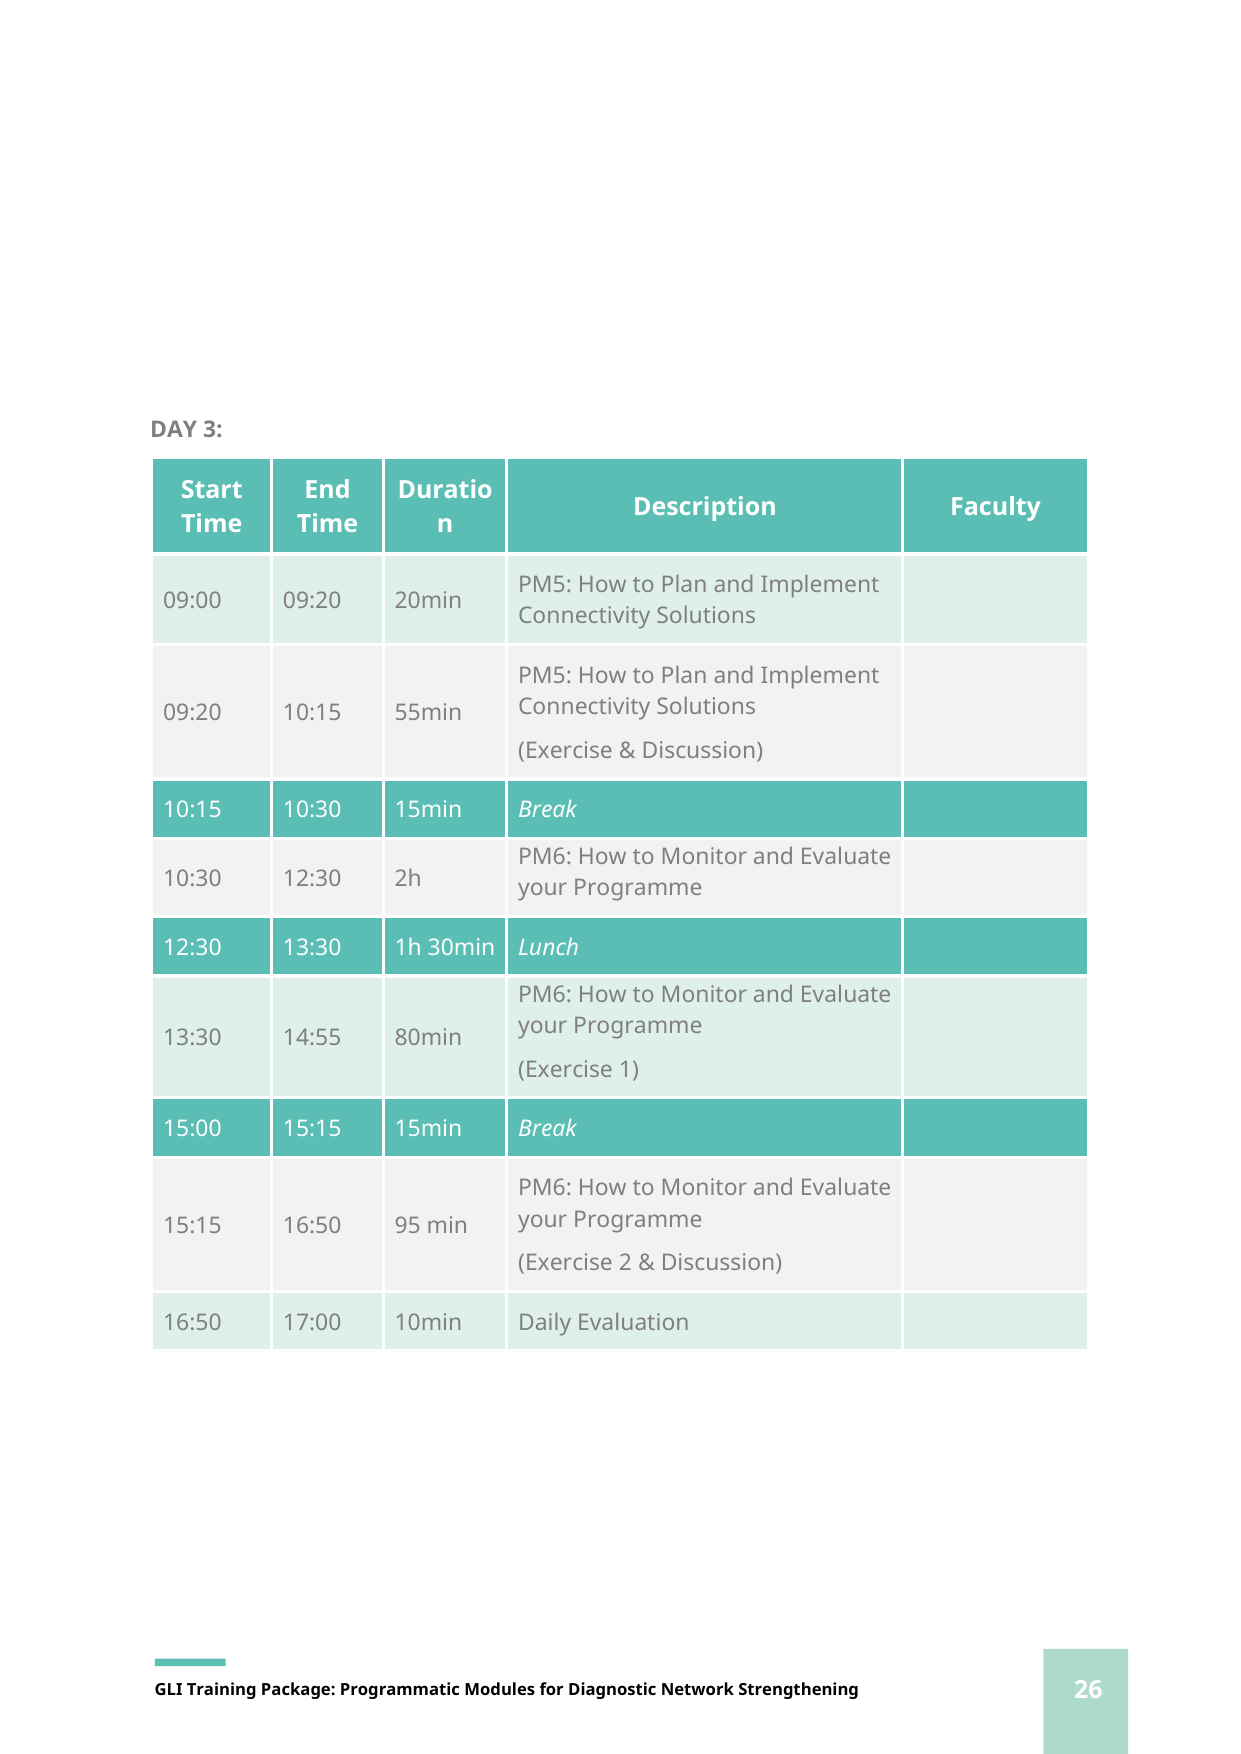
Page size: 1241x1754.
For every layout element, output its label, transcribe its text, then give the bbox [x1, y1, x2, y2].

table_cell 09:20 [153, 646, 270, 777]
table_cell PM6: How to Monitor and Evaluate your Programme (Exercise 2 & Discussion) [508, 1159, 901, 1290]
table_cell Break [508, 1099, 901, 1156]
table_header End Time [273, 459, 382, 552]
table_cell 14:55 [273, 978, 382, 1096]
table_cell [904, 556, 1087, 643]
table_cell 10min [385, 1293, 505, 1349]
table_cell 09:00 [153, 556, 270, 643]
table_cell 16:50 [273, 1159, 382, 1290]
table_cell [904, 1293, 1087, 1349]
table_cell PM6: How to Monitor and Evaluate your Programme (Exercise 1) [508, 978, 901, 1096]
table_cell [904, 918, 1087, 974]
table_cell 2h [385, 840, 505, 915]
table_cell 10:30 [153, 840, 270, 915]
table_cell [904, 1159, 1087, 1290]
table_cell 10:15 [273, 646, 382, 777]
table_cell 20min [385, 556, 505, 643]
table_cell 12:30 [153, 918, 270, 974]
table_cell 15:15 [273, 1099, 382, 1156]
table_header Duration [385, 459, 505, 552]
table_cell 13:30 [153, 978, 270, 1096]
table_cell 15min [385, 1099, 505, 1156]
table_cell 12:30 [273, 840, 382, 915]
table_cell 80min [385, 978, 505, 1096]
table_cell Lunch [508, 918, 901, 974]
table_cell 55min [385, 646, 505, 777]
table_cell 13:30 [273, 918, 382, 974]
table_header Description [508, 459, 901, 552]
table_cell Break [508, 781, 901, 837]
table_header Faculty [904, 459, 1087, 552]
table_cell 15:00 [153, 1099, 270, 1156]
table_cell 09:20 [273, 556, 382, 643]
table_cell PM5: How to Plan and Implement Connectivity Solutions (Exercise & Discussion) [508, 646, 901, 777]
table_cell 10:30 [273, 781, 382, 837]
table_cell Daily Evaluation [508, 1293, 901, 1349]
table_cell 95 min [385, 1159, 505, 1290]
table_cell 15:15 [153, 1159, 270, 1290]
table_cell [904, 840, 1087, 915]
table_cell 10:15 [153, 781, 270, 837]
table_cell 15min [385, 781, 505, 837]
table_cell [904, 646, 1087, 777]
table_header Start Time [153, 459, 270, 552]
text DAY 3: [150, 412, 1090, 444]
table_cell 1h 30min [385, 918, 505, 974]
table_cell 17:00 [273, 1293, 382, 1349]
table_cell [904, 978, 1087, 1096]
table_cell PM5: How to Plan and Implement Connectivity Solutions [508, 556, 901, 643]
table_cell PM6: How to Monitor and Evaluate your Programme [508, 840, 901, 915]
table_cell [904, 1099, 1087, 1156]
table_cell [904, 781, 1087, 837]
table_cell 16:50 [153, 1293, 270, 1349]
